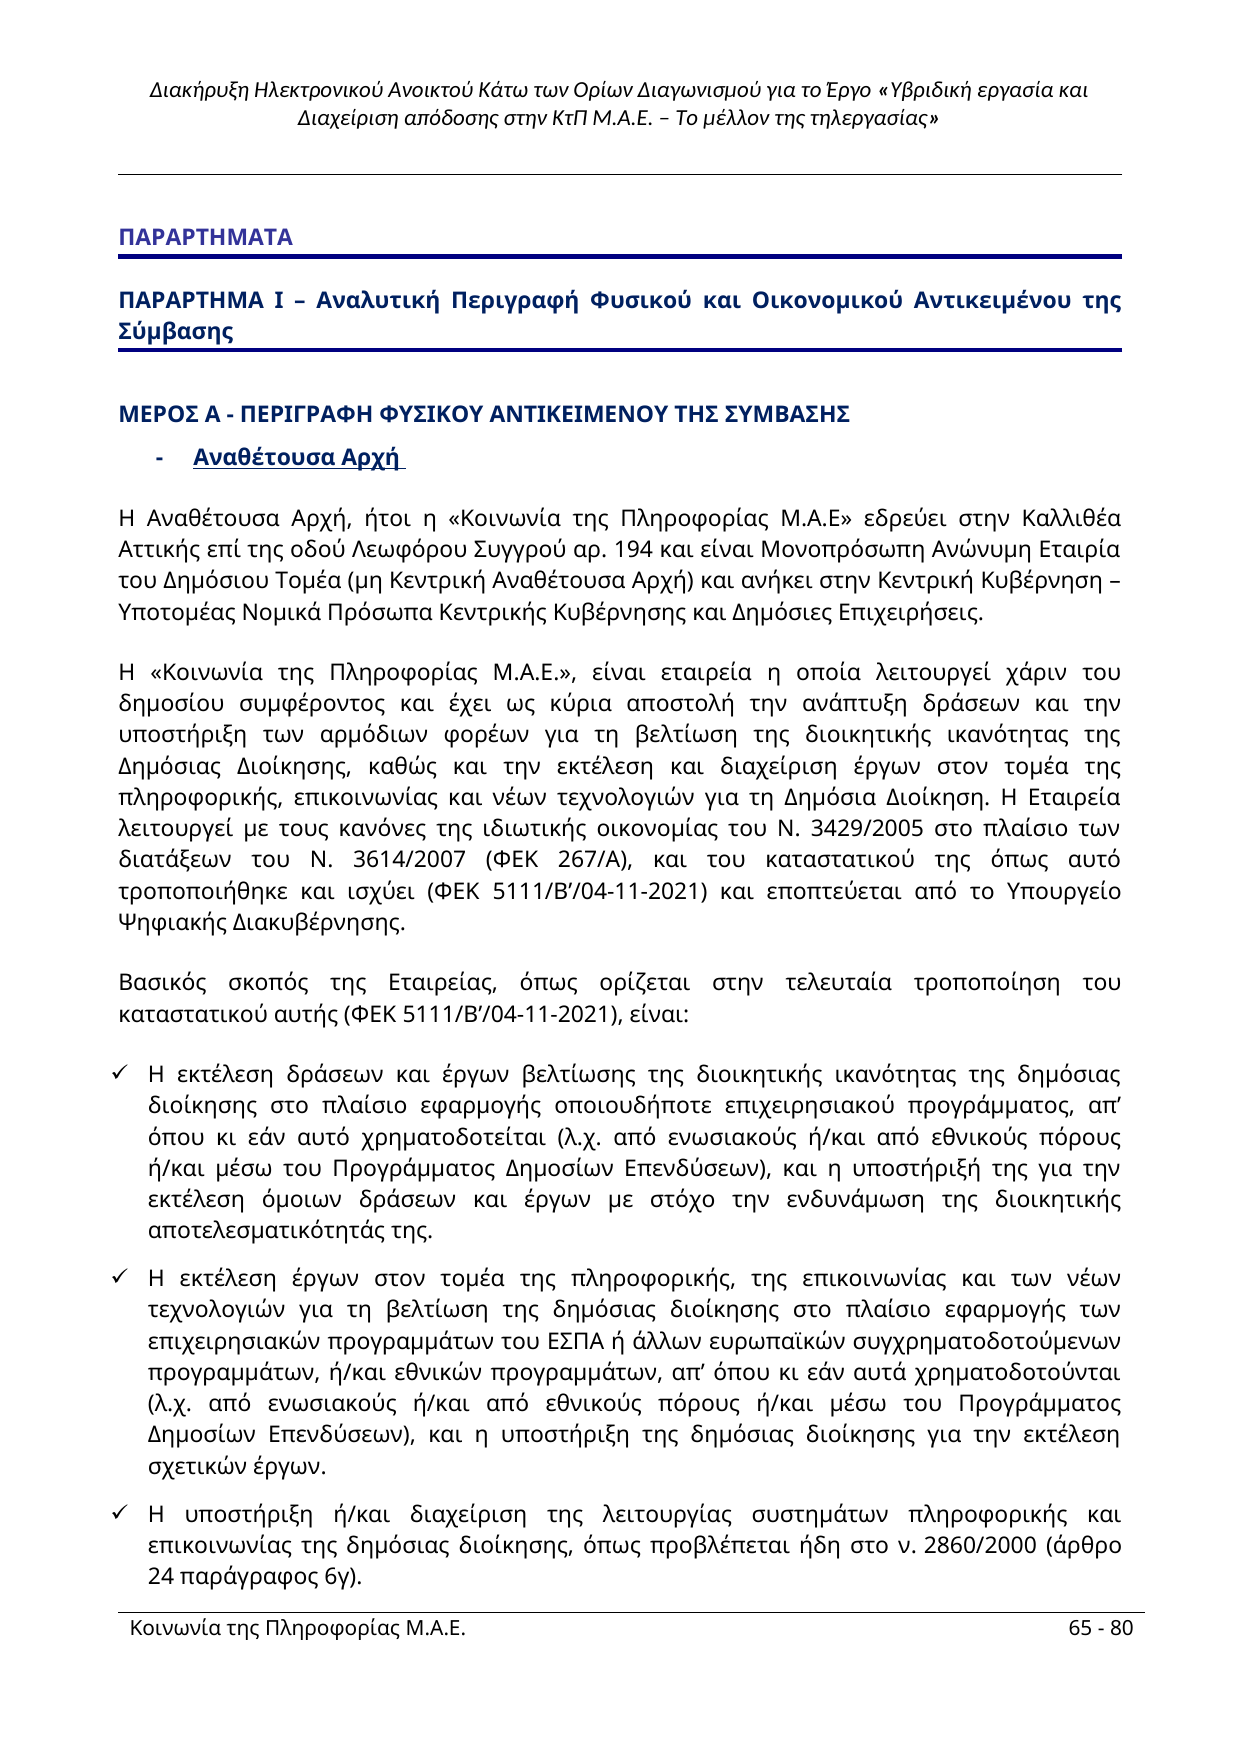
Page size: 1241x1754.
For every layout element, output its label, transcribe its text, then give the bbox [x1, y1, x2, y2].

text Η «Κοινωνία της Πληροφορίας Μ.Α.Ε.», είναι εταιρεία η οποία λειτουργεί χάριν του δημοσίου συμφέροντος και έχει ως κύρια αποστολή την ανάπτυξη δράσεων και την υποστήριξη των αρμόδιων φορέων για τη βελτίωση της διοικητικής ικανότητας της Δημόσιας Διοίκησης, καθώς και την εκτέλεση και διαχείριση έργων στον τομέα της πληροφορικής, επικοινωνίας και νέων τεχνολογιών για τη Δημόσια Διοίκηση. Η Εταιρεία λειτουργεί με τους κανόνες της ιδιωτικής οικονομίας του N. 3429/2005 στο πλαίσιο των διατάξεων του N. 3614/2007 (ΦΕΚ 267/Α), και του καταστατικού της όπως αυτό τροποποιήθηκε και ισχύει (ΦΕΚ 5111/Β’/04-11-2021) και εποπτεύεται από το Υπουργείο Ψηφιακής Διακυβέρνησης. [118, 656, 1122, 937]
list Η εκτέλεση δράσεων και έργων βελτίωσης της διοικητικής ικανότητας της δημόσιας διοίκησης στο πλαίσιο εφαρμογής οποιουδήποτε επιχειρησιακού προγράμματος, απ’ όπου κι εάν αυτό χρηματοδοτείται (λ.χ. από ενωσιακούς ή/και από εθνικούς πόρους ή/και μέσω του Προγράμματος Δημοσίων Επενδύσεων), και η υποστήριξή της για την εκτέλεση όμοιων δράσεων και έργων με στόχο την ενδυνάμωση της διοικητικής αποτελεσματικότητάς της. [110, 1058, 1122, 1245]
subtitle ΠΑΡΑΡΤΗΜΑΤΑ [118, 221, 1122, 254]
text Η Αναθέτουσα Αρχή, ήτοι η «Κοινωνία της Πληροφορίας Μ.Α.Ε» εδρεύει στην Καλλιθέα Αττικής επί της οδού Λεωφόρου Συγγρού αρ. 194 και είναι Μονοπρόσωπη Ανώνυμη Εταιρία του Δημόσιου Τομέα (μη Κεντρική Αναθέτουσα Αρχή) και ανήκει στην Κεντρική Κυβέρνηση – Υποτομέας Νομικά Πρόσωπα Κεντρικής Κυβέρνησης και Δημόσιες Επιχειρήσεις. [118, 502, 1122, 627]
subtitle ΠΑΡΑΡΤΗΜΑ Ι – Αναλυτική Περιγραφή Φυσικού και Οικονομικού Αντικειμένου της Σύμβασης [118, 284, 1122, 348]
list Η υποστήριξη ή/και διαχείριση της λειτουργίας συστημάτων πληροφορικής και επικοινωνίας της δημόσιας διοίκησης, όπως προβλέπεται ήδη στο ν. 2860/2000 (άρθρο 24 παράγραφος 6γ). [110, 1497, 1122, 1591]
list Αναθέτουσα Αρχή [156, 441, 1122, 472]
text Βασικός σκοπός της Εταιρείας, όπως ορίζεται στην τελευταία τροποποίηση του καταστατικού αυτής (ΦΕΚ 5111/Β’/04-11-2021), είναι: [118, 966, 1122, 1029]
list Η εκτέλεση έργων στον τομέα της πληροφορικής, της επικοινωνίας και των νέων τεχνολογιών για τη βελτίωση της δημόσιας διοίκησης στο πλαίσιο εφαρμογής των επιχειρησιακών προγραμμάτων του ΕΣΠΑ ή άλλων ευρωπαϊκών συγχρηματοδοτούμενων προγραμμάτων, ή/και εθνικών προγραμμάτων, απ’ όπου κι εάν αυτά χρηματοδοτούνται (λ.χ. από ενωσιακούς ή/και από εθνικούς πόρους ή/και μέσω του Προγράμματος Δημοσίων Επενδύσεων), και η υποστήριξη της δημόσιας διοίκησης για την εκτέλεση σχετικών έργων. [110, 1262, 1122, 1481]
text ΜΕΡΟΣ Α - ΠΕΡΙΓΡΑΦΗ ΦΥΣΙΚΟΥ ΑΝΤΙΚΕΙΜΕΝΟΥ ΤΗΣ ΣΥΜΒΑΣΗΣ [118, 397, 1122, 429]
